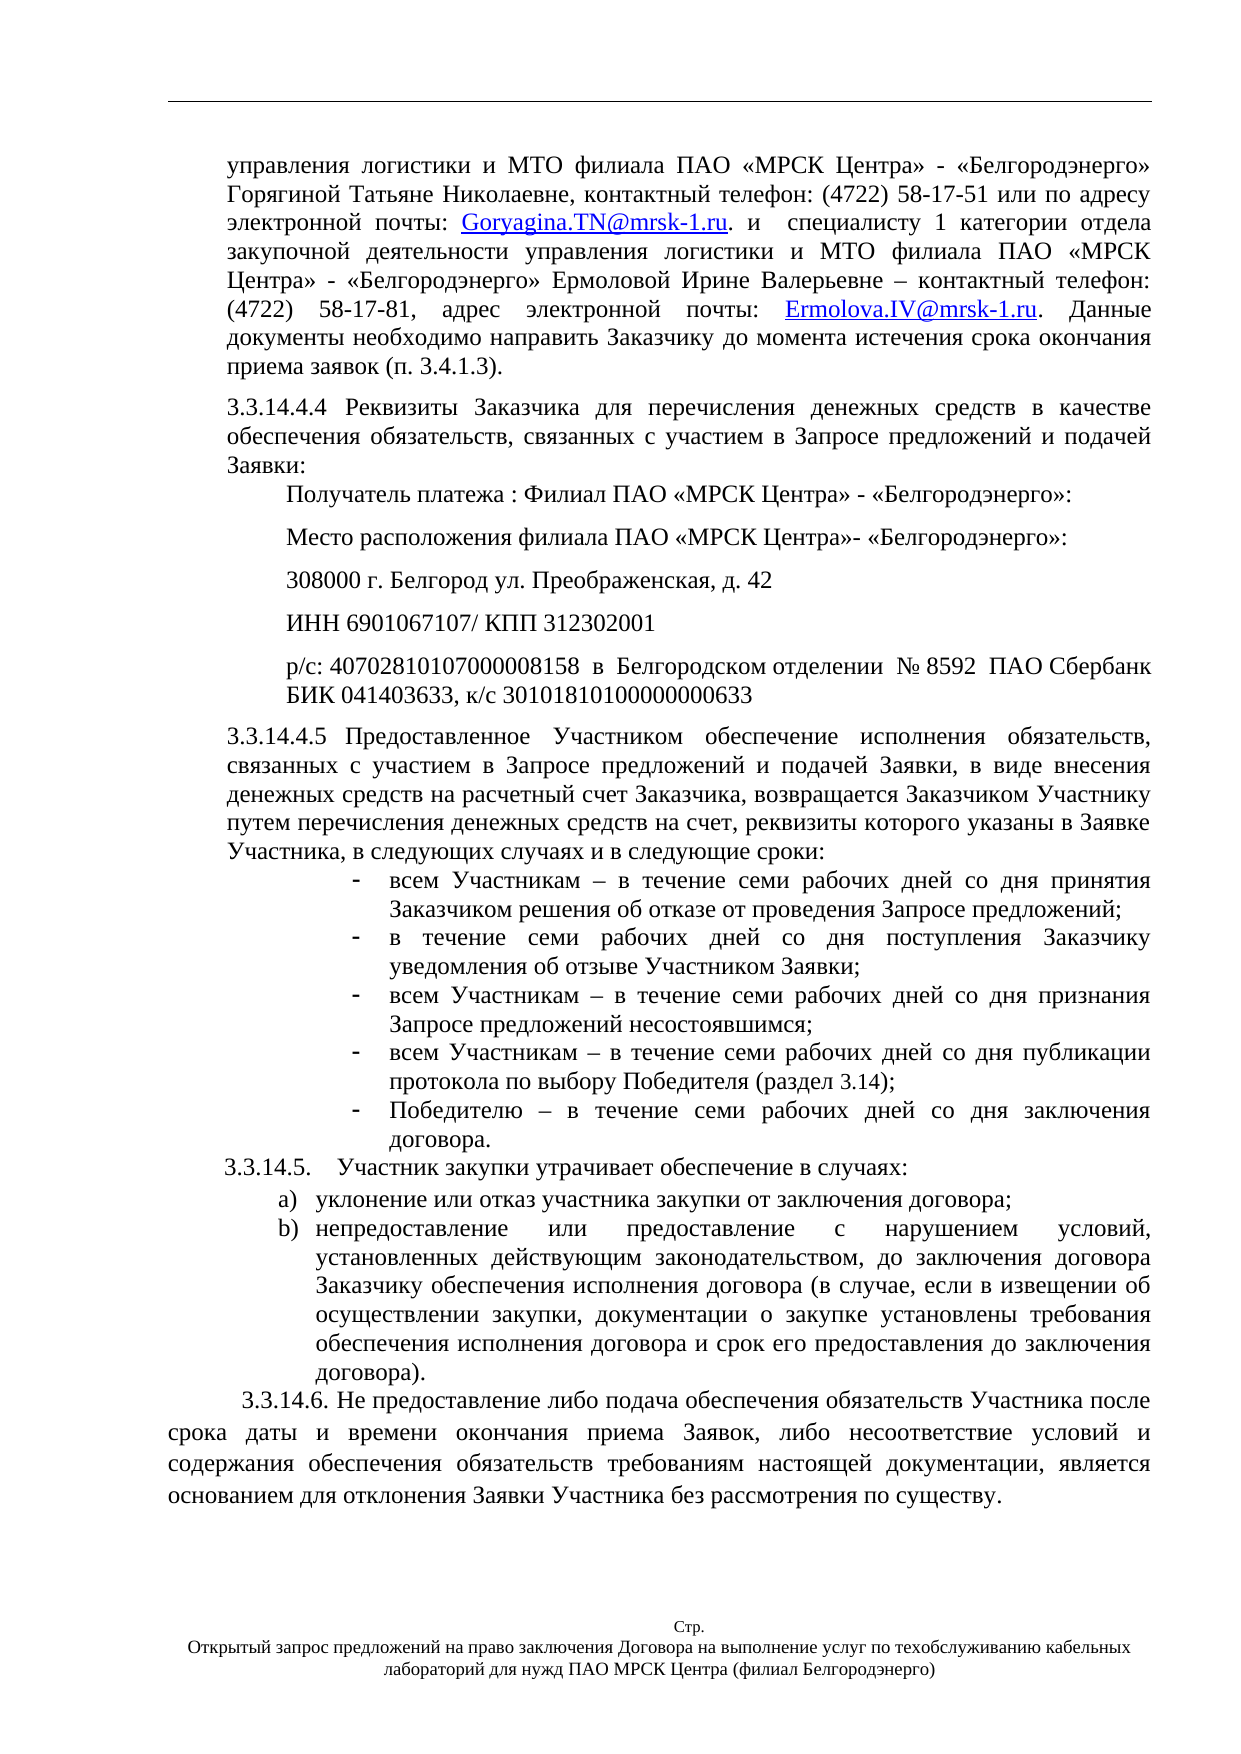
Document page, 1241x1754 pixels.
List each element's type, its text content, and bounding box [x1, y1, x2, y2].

list всем Участникам – в течение семи рабочих дней со дня принятия Заказчиком решения об отказе от проведения Запросе предложений; [352, 865, 1152, 922]
list уклонение или отказ участника закупки от заключения договора; [278, 1184, 1152, 1213]
list р/с: 40702810107000008158 в Белгородском отделении № 8592 ПАО Сбербанк БИК 041403633, к/с 30101810100000000633 [286, 651, 1152, 709]
list в течение семи рабочих дней со дня поступления Заказчику уведомления об отзыве Участником Заявки; [352, 922, 1152, 980]
list всем Участникам – в течение семи рабочих дней со дня признания Запросе предложений несостоявшимся; [352, 980, 1152, 1037]
list Победителю – в течение семи рабочих дней со дня заключения договора. [352, 1095, 1152, 1152]
list Не предоставление либо подача обеспечения обязательств Участника после срока даты и времени окончания приема Заявок, либо несоответствие условий и содержания обеспечения обязательств требованиям настоящей документации, является основанием для отклонения Заявки Участника без рассмотрения по существу. [168, 1385, 1152, 1509]
list непредоставление или предоставление с нарушением условий, установленных действующим законодательством, до заключения договора Заказчику обеспечения исполнения договора (в случае, если в извещении об осуществлении закупки, документации о закупке установлены требования обеспечения исполнения договора и срок его предоставления до заключения договора). [278, 1213, 1152, 1385]
list Участник закупки утрачивает обеспечение в случаях: [168, 1152, 1152, 1181]
list ИНН 6901067107/ КПП 312302001 [286, 608, 1152, 637]
list всем Участникам – в течение семи рабочих дней со дня публикации протокола по выбору Победителя (раздел 3.14); [352, 1037, 1152, 1095]
list 308000 г. Белгород ул. Преображенская, д. 42 [286, 565, 1152, 594]
list Предоставленное Участником обеспечение исполнения обязательств, связанных с участием в Запросе предложений и подачей Заявки, в виде внесения денежных средств на расчетный счет Заказчика, возвращается Заказчиком Участнику путем перечисления денежных средств на счет, реквизиты которого указаны в Заявке Участника, в следующих случаях и в следующие сроки: [227, 721, 1152, 865]
list Получатель платежа : Филиал ПАО «МРСК Центра» - «Белгородэнерго»: [286, 479, 1152, 507]
list Реквизиты Заказчика для перечисления денежных средств в качестве обеспечения обязательств, связанных с участием в Запросе предложений и подачей Заявки: [227, 392, 1152, 479]
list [227, 150, 1152, 380]
list Место расположения филиала ПАО «МРСК Центра»- «Белгородэнерго»: [286, 522, 1152, 551]
